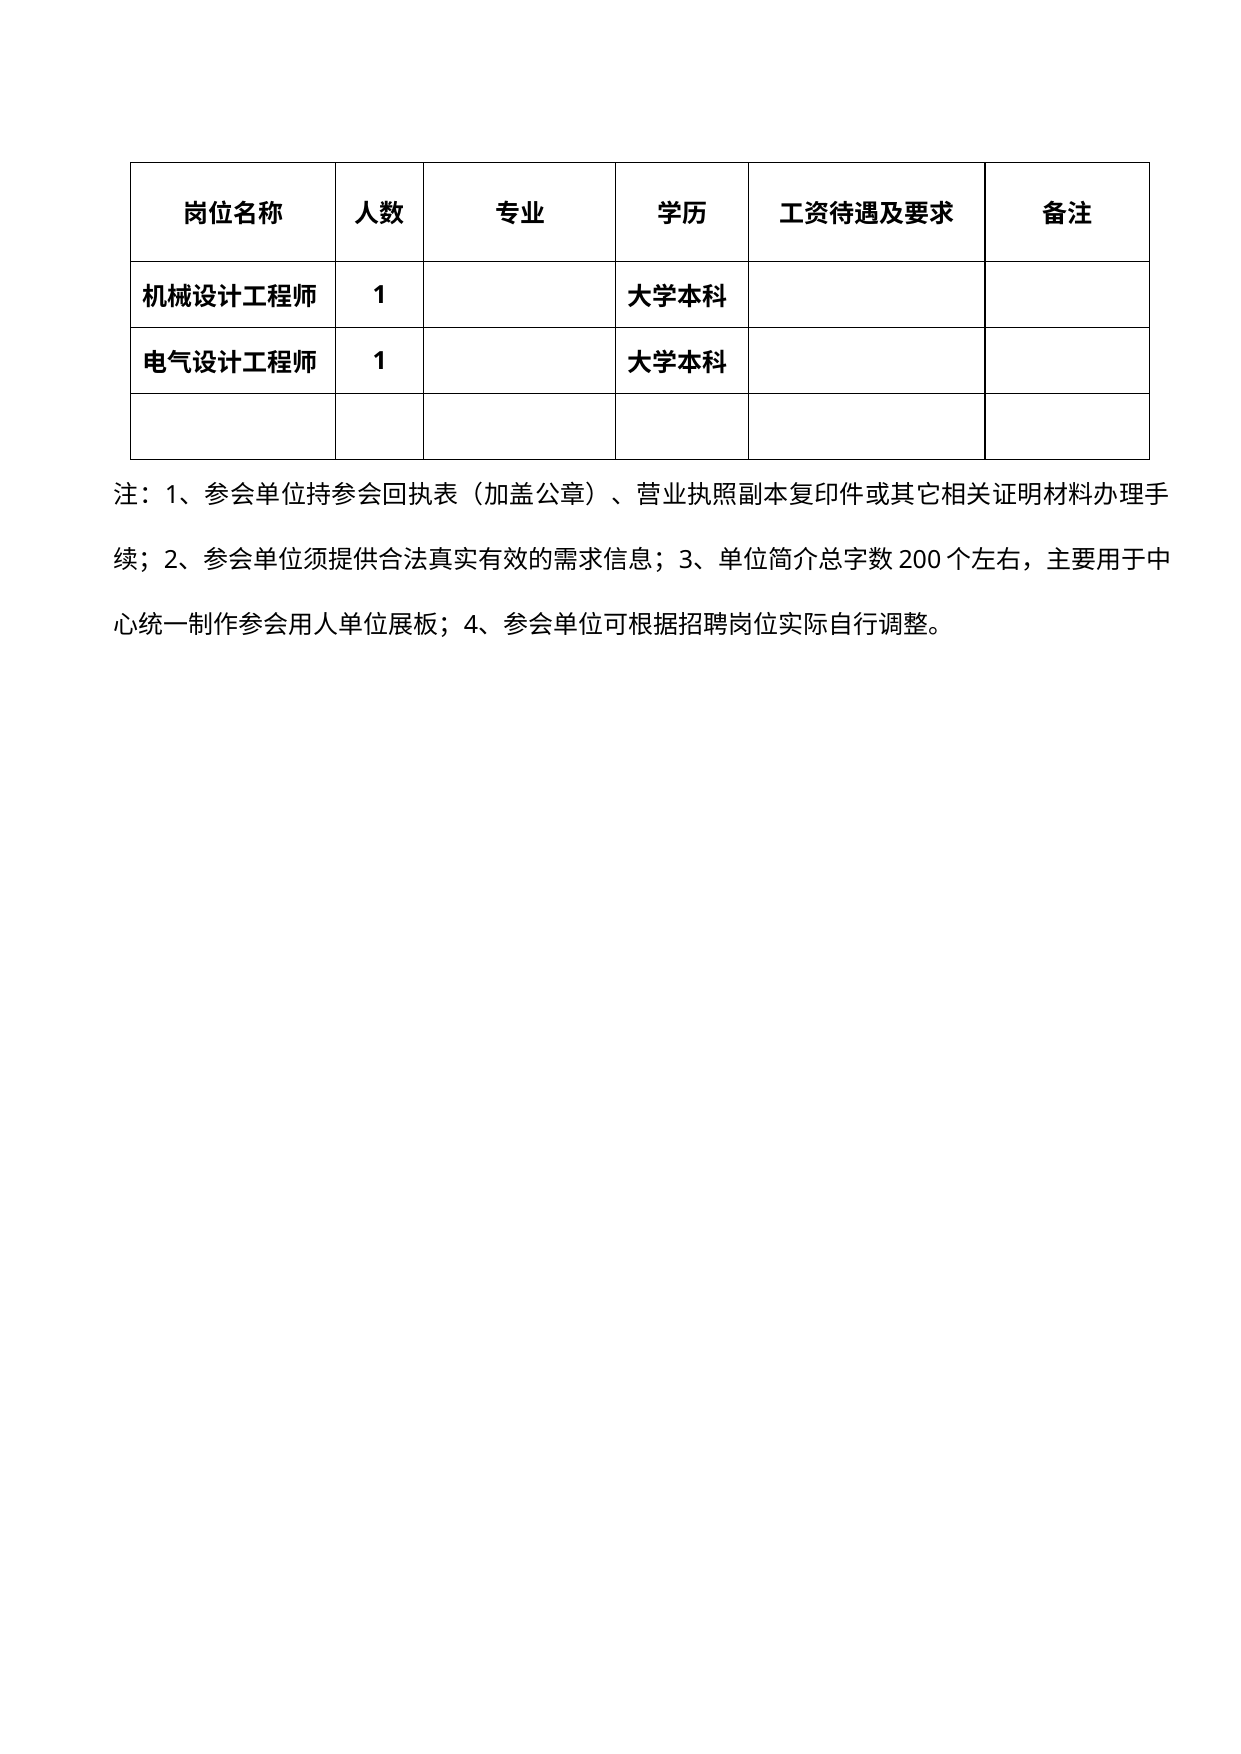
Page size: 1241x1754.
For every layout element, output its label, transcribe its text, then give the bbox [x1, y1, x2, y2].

table_cell [424, 328, 615, 393]
table_cell [336, 394, 423, 459]
table_cell 电气设计工程师 [131, 328, 335, 393]
table_cell [986, 394, 1149, 459]
text 注：1、参会单位持参会回执表（加盖公章）、营业执照副本复印件或其它相关证明材料办理手续；2、参会单位须提供合法真实有效的需求信息；3、单位简介总字数200个左右，主要用于中心统一制作参会用人单位展板；4、参会单位可根据招聘岗位实际自行调整。 [114, 460, 1172, 655]
table_cell 工资待遇及要求 [749, 163, 984, 261]
table_cell 人数 [336, 163, 423, 261]
table_cell [616, 394, 748, 459]
table_cell [424, 394, 615, 459]
table_cell [131, 394, 335, 459]
table_cell 岗位名称 [131, 163, 335, 261]
table_cell 1 [336, 328, 423, 393]
table_cell 备注 [986, 163, 1149, 261]
table_cell [986, 328, 1149, 393]
table_cell [749, 328, 984, 393]
table_cell [749, 262, 984, 327]
table_cell 专业 [424, 163, 615, 261]
table_cell 1 [336, 262, 423, 327]
table_cell 大学本科 [616, 262, 748, 327]
table_cell [749, 394, 984, 459]
table_cell 大学本科 [616, 328, 748, 393]
table_cell 学历 [616, 163, 748, 261]
table_cell [424, 262, 615, 327]
table_cell [986, 262, 1149, 327]
table_cell 机械设计工程师 [131, 262, 335, 327]
